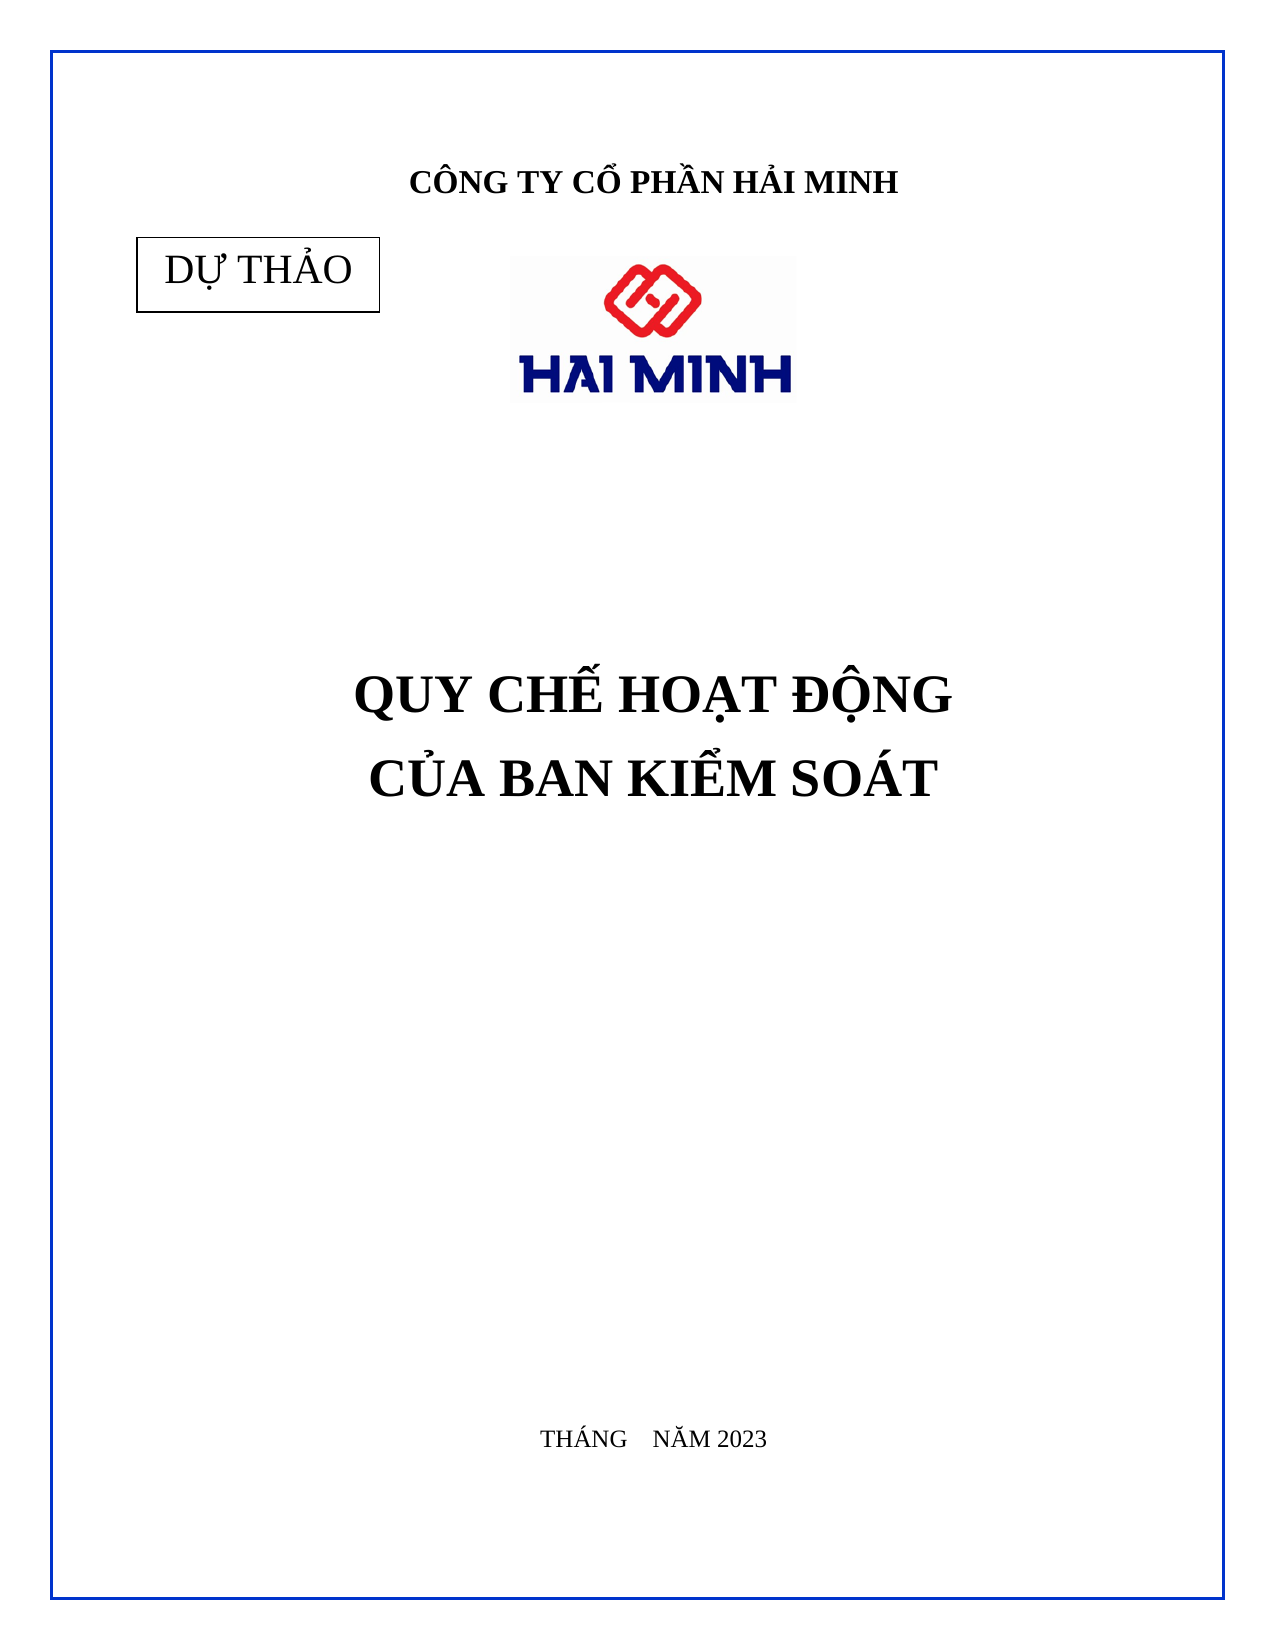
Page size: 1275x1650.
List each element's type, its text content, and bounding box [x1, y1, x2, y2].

picture [510, 256, 797, 403]
text CÔNG TY CỔ PHẦN HẢI MINH [150, 162, 1157, 201]
text CỦA BAN KIỂM SOÁT [150, 746, 1157, 809]
text QUY CHẾ HOẠT ĐỘNG [150, 662, 1157, 724]
text THÁNG NĂM 2023 [150, 1424, 1157, 1453]
